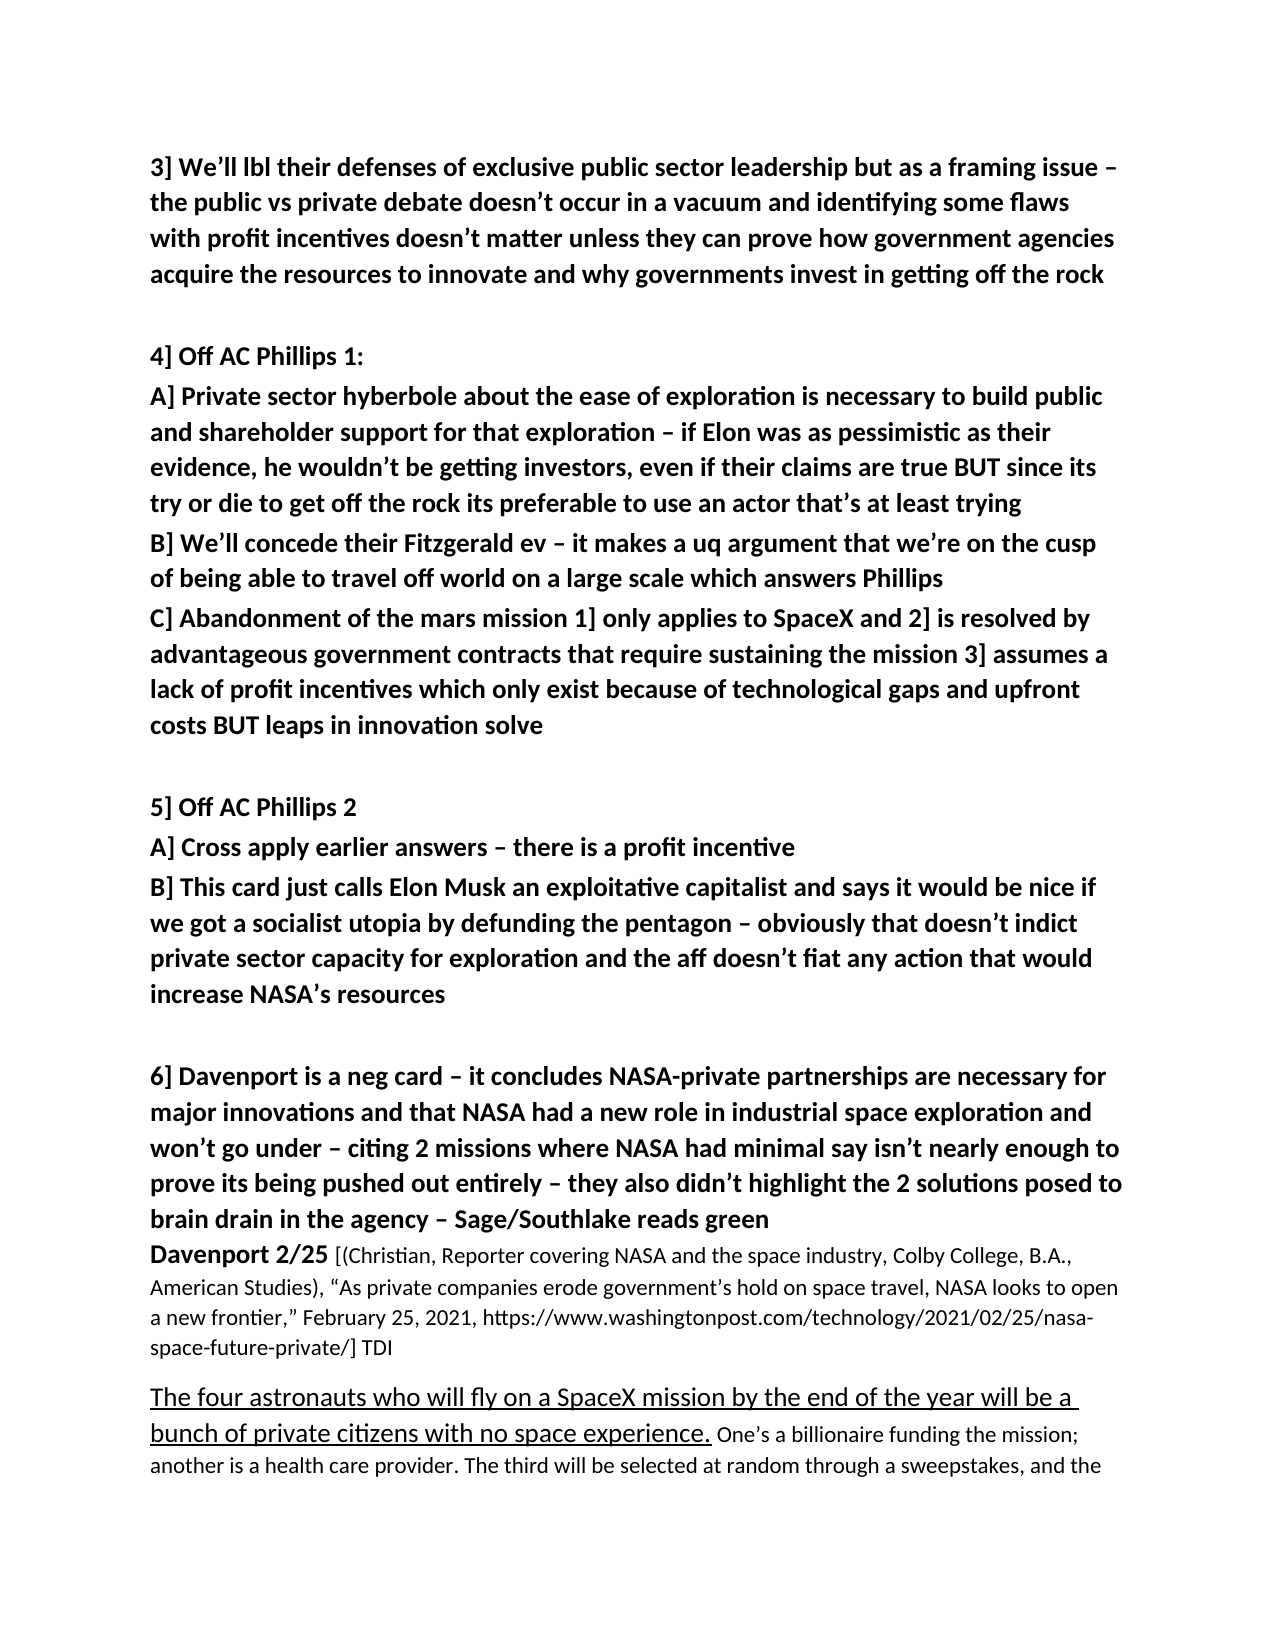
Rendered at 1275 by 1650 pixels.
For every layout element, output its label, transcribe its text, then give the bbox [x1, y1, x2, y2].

subtitle 6] Davenport is a neg card – it concludes NASA-private partnerships are necessary for major innovations and that NASA had a new role in industrial space exploration and won’t go under – citing 2 missions where NASA had minimal say isn’t nearly enough to prove its being pushed out entirely – they also didn’t highlight the 2 solutions posed to brain drain in the agency – Sage/Southlake reads green [150, 1059, 1125, 1235]
subtitle 5] Off AC Phillips 2 [150, 791, 1125, 824]
subtitle 3] We’ll lbl their defenses of exclusive public sector leadership but as a framing issue – the public vs private debate doesn’t occur in a vacuum and identifying some flaws with profit incentives doesn’t matter unless they can prove how government agencies acquire the resources to innovate and why governments invest in getting off the rock [150, 150, 1125, 290]
text Davenport 2/25 [(Christian, Reporter covering NASA and the space industry, Colby College, B.A., American Studies), “As private companies erode government’s hold on space travel, NASA looks to open a new frontier,” February 25, 2021, https://www.washingtonpost.com/technology/2021/02/25/nasa-space-future-private/] TDI [150, 1238, 1125, 1361]
subtitle B] We’ll concede their Fitzgerald ev – it makes a uq argument that we’re on the cusp of being able to travel off world on a large scale which answers Phillips [150, 526, 1125, 594]
subtitle A] Cross apply earlier answers – there is a profit incentive [150, 830, 1125, 863]
subtitle A] Private sector hyberbole about the ease of exploration is necessary to build public and shareholder support for that exploration – if Elon was as pessimistic as their evidence, he wouldn’t be getting investors, even if their claims are true BUT since its try or die to get off the rock its preferable to use an actor that’s at least trying [150, 379, 1125, 519]
subtitle C] Abandonment of the mars mission 1] only applies to SpaceX and 2] is resolved by advantageous government contracts that require sustaining the mission 3] assumes a lack of profit incentives which only exist because of technological gaps and upfront costs BUT leaps in innovation solve [150, 601, 1125, 741]
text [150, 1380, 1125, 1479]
subtitle B] This card just calls Elon Musk an exploitative capitalist and says it would be nice if we got a socialist utopia by defunding the pentagon – obviously that doesn’t indict private sector capacity for exploration and the aff doesn’t fiat any action that would increase NASA’s resources [150, 870, 1125, 1010]
subtitle 4] Off AC Phillips 1: [150, 339, 1125, 372]
